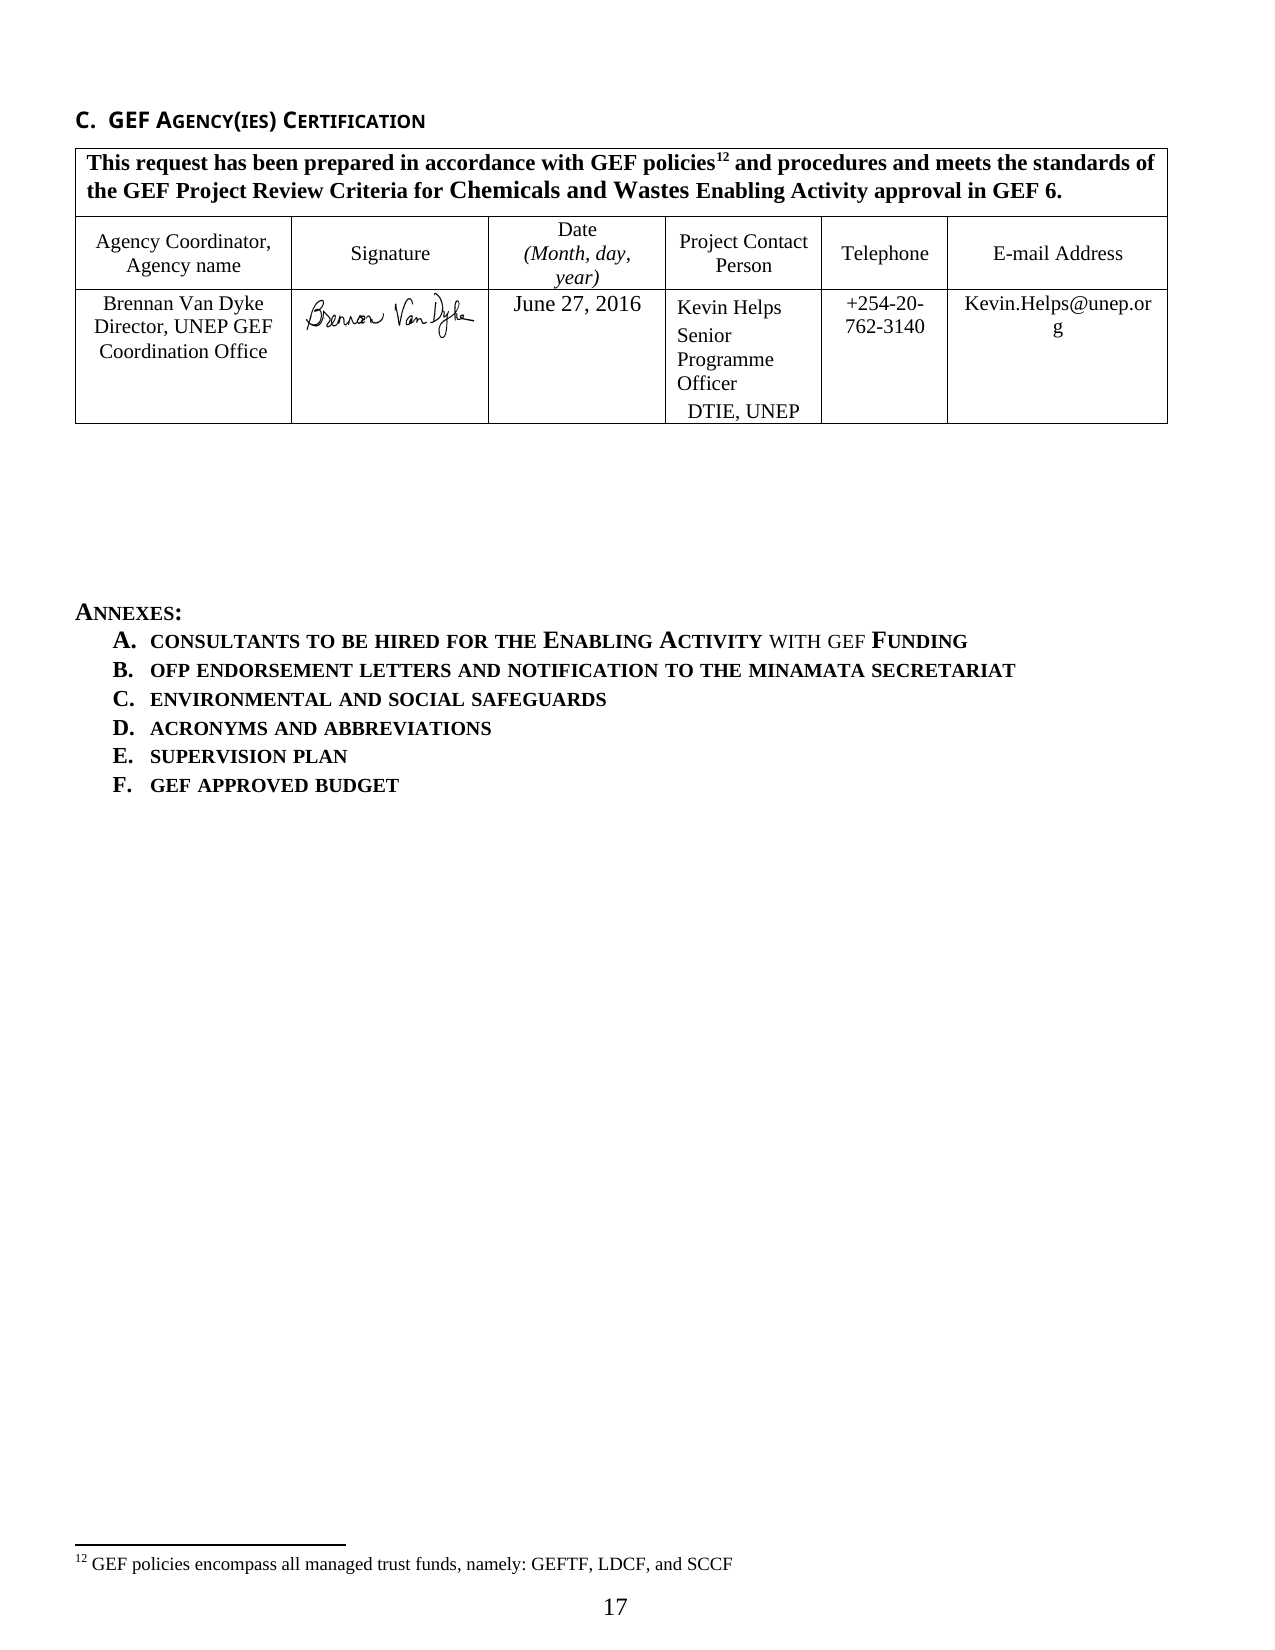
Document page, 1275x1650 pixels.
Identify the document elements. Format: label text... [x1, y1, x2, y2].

table_cell E-mail Address [948, 217, 1167, 289]
table_cell Brennan Van Dyke Director, UNEP GEF Coordination Office [76, 290, 291, 423]
table_cell Telephone [822, 217, 947, 289]
table_cell [292, 290, 488, 423]
list acronyms and abbreviations [112, 712, 1155, 741]
list environmental and social safeguards [112, 683, 1155, 712]
text C. GEF Agency(ies) Certification [75, 104, 1155, 135]
text Annexes: [75, 597, 1155, 626]
list gef approved budget [112, 769, 1155, 798]
table_cell June 27, 2016 [489, 290, 665, 423]
table_cell Signature [292, 217, 488, 289]
table_cell Project Contact Person [666, 217, 821, 289]
list supervision plan [112, 741, 1155, 769]
table_cell Date (Month, day, year) [489, 217, 665, 289]
table_cell +254-20-762-3140 [822, 290, 947, 423]
list consultants to be hired for the Enabling Activity with gef Funding [112, 626, 1155, 654]
list ofp endorsement letters and notification to the minamata secretariat [112, 654, 1155, 683]
table_cell Kevin Helps Senior Programme Officer DTIE, UNEP [666, 290, 821, 423]
table_cell Kevin.Helps@unep.org [948, 290, 1167, 423]
picture [303, 290, 477, 339]
table_header This request has been prepared in accordance with GEF policies and procedures and meets the standards of the GEF Project Review Criteria for Chemicals and Wastes Enabling Activity approval in GEF 6. [76, 149, 1167, 216]
table_cell Agency Coordinator, Agency name [76, 217, 291, 289]
